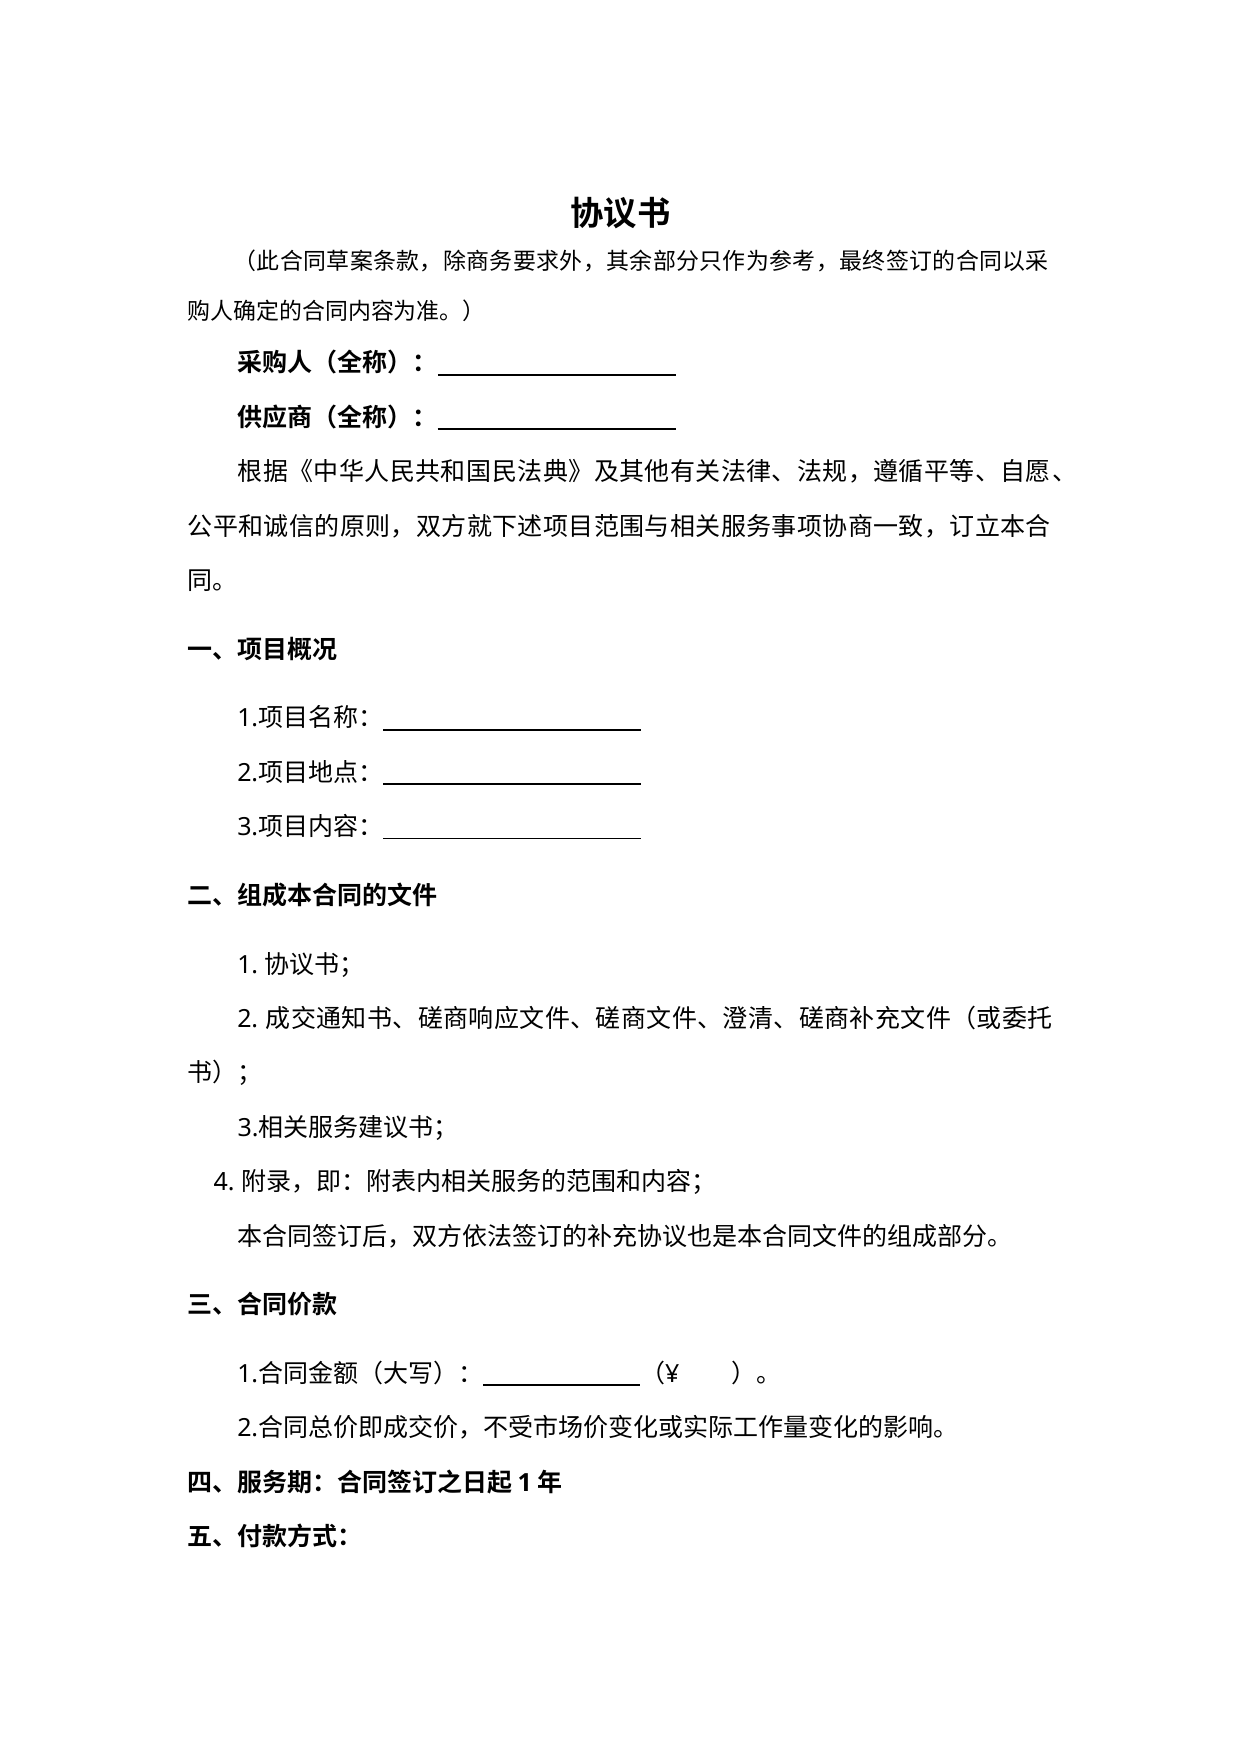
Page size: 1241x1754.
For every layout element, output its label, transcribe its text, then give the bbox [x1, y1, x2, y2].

text 3.相关服务建议书； [187, 1107, 1053, 1143]
text 一、项目概况 [187, 615, 1053, 680]
text 1.合同金额（大写）： （¥ ）。 [187, 1353, 1053, 1390]
text 根据《中华人民共和国民法典》及其他有关法律、法规，遵循平等、自愿、公平和诚信的原则，双方就下述项目范围与相关服务事项协商一致，订立本合同。 [187, 452, 1053, 597]
text 4. 附录，即：附表内相关服务的范围和内容； [187, 1162, 1053, 1198]
text 本合同签订后，双方依法签订的补充协议也是本合同文件的组成部分。 [187, 1216, 1053, 1252]
text 四、服务期：合同签订之日起1年 [187, 1462, 1053, 1498]
text 1. 协议书； [187, 944, 1053, 980]
text 五、付款方式： [187, 1517, 1053, 1553]
text 供应商（全称）： [187, 397, 1053, 433]
text 1.项目名称： [187, 698, 1053, 734]
text 二、组成本合同的文件 [187, 861, 1053, 926]
text 2.项目地点： [187, 752, 1053, 788]
text 三、合同价款 [187, 1270, 1053, 1335]
text （此合同草案条款，除商务要求外，其余部分只作为参考，最终签订的合同以采购人确定的合同内容为准。） [187, 243, 1053, 326]
text 3.项目内容： [187, 807, 1053, 843]
text 2. 成交通知书、磋商响应文件、磋商文件、澄清、磋商补充文件（或委托书）； [187, 998, 1053, 1089]
text 协议书 [187, 178, 1053, 243]
text 采购人（全称）： [187, 343, 1053, 379]
text 2.合同总价即成交价，不受市场价变化或实际工作量变化的影响。 [187, 1408, 1053, 1444]
